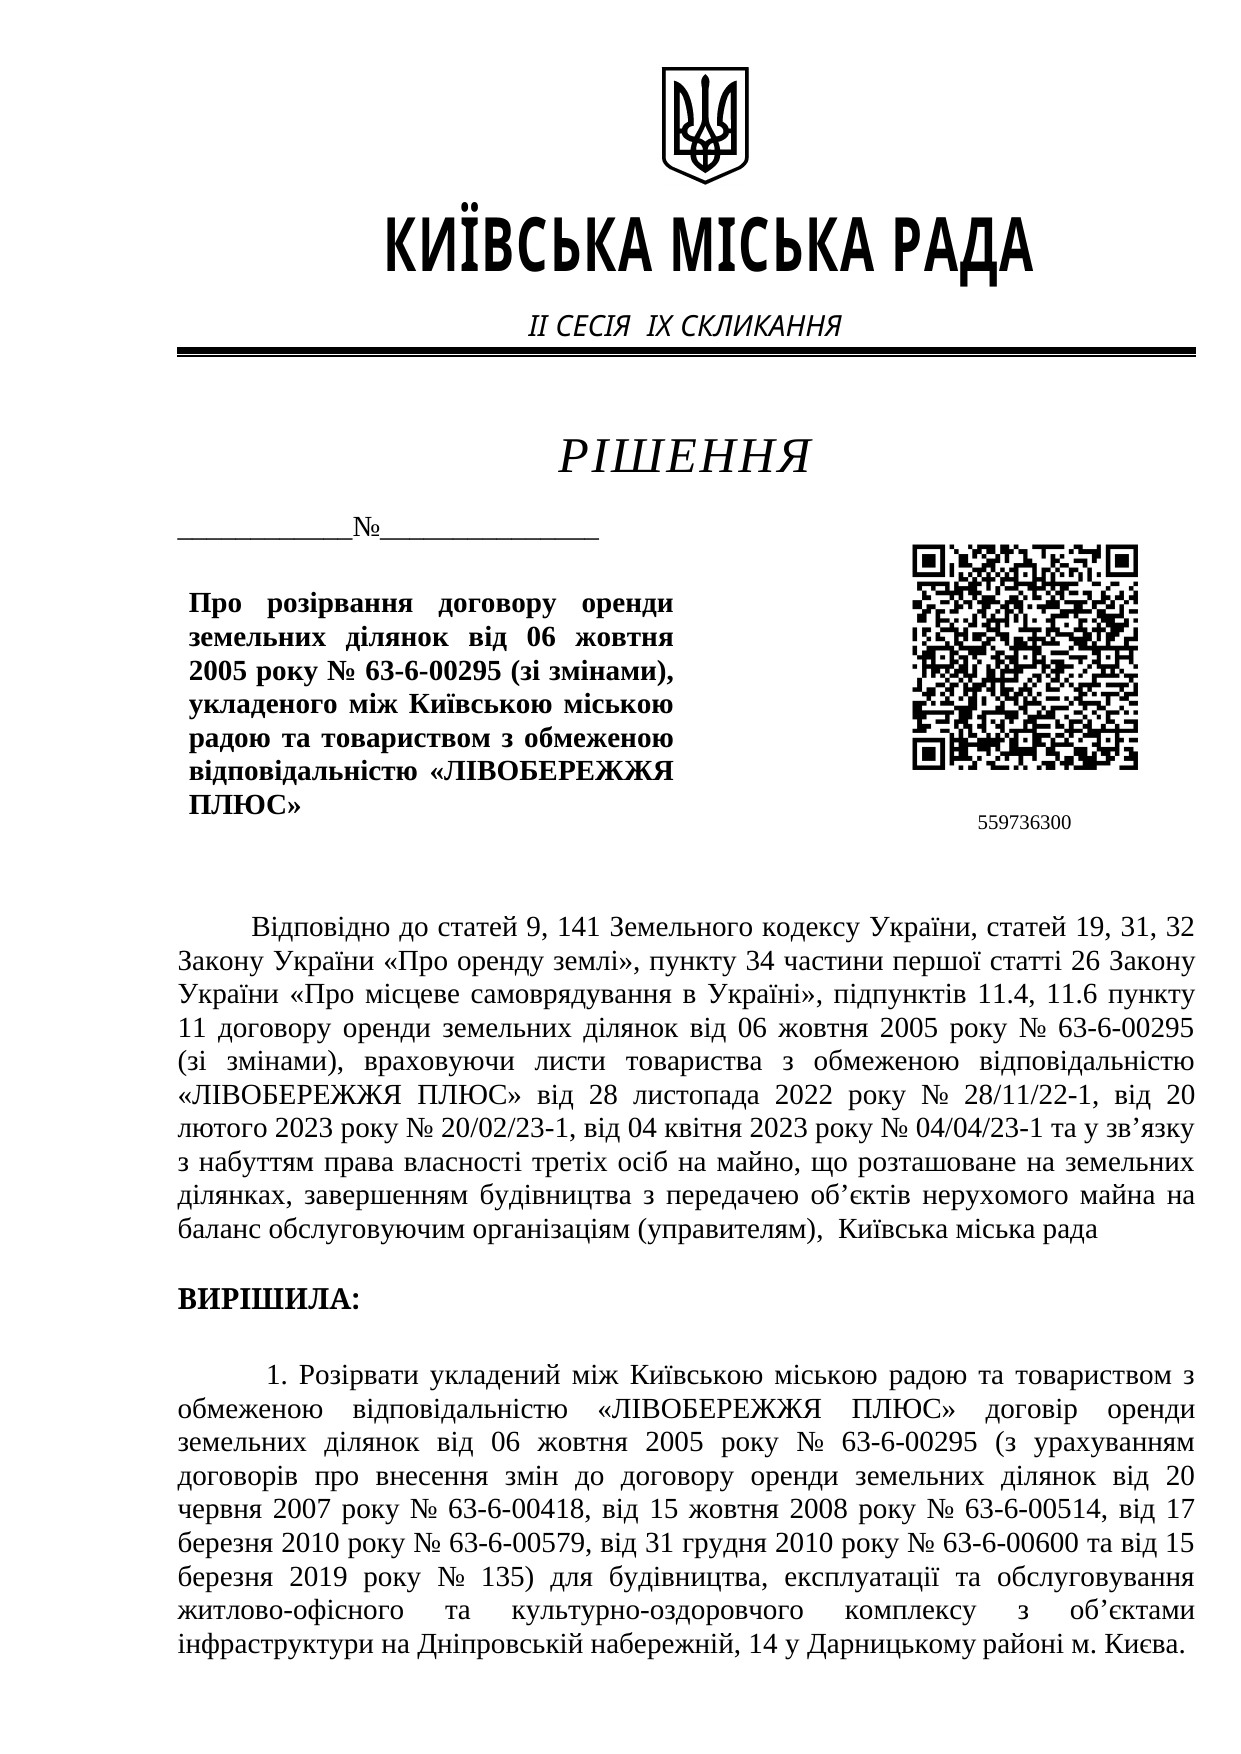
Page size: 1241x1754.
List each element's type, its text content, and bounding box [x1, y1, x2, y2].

text Відповідно до статей 9, 141 Земельного кодексу України, статей 19, 31, 32 Закону України «Про оренду землі», пункту 34 частини першої статті 26 Закону України «Про місцеве самоврядування в Україні», підпунктів 11.4, 11.6 пункту 11 договору оренди земельних ділянок від 06 жовтня 2005 року № 63-6-00295 (зі змінами), враховуючи листи товариства з обмеженою відповідальністю «ЛІВОБЕРЕЖЖЯ ПЛЮС» від 28 листопада 2022 року № 28/11/22-1, від 20 лютого 2023 року № 20/02/23-1, від 04 квітня 2023 року № 04/04/23-1 та у зв’язку з набуттям права власності третіх осіб на майно, що розташоване на земельних ділянках, завершенням будівництва з передачею об’єктів нерухомого майна на баланс обслуговуючим організаціям (управителям), Київська міська рада [177, 909, 1196, 1244]
text КИЇВСЬКА МІСЬКА РАДА [222, 191, 1196, 293]
subtitle РІШЕННЯ [177, 426, 1196, 483]
picture [660, 67, 751, 186]
text ____________№_______________ [177, 509, 1196, 542]
table_header Про розірвання договору оренди земельних ділянок від 06 жовтня 2005 року № 63-6-00295 (зі змінами), укладеного між Київською міською радою та товариством з обмеженою відповідальністю «ЛІВОБЕРЕЖЖЯ ПЛЮС» [177, 586, 685, 846]
picture [894, 526, 1156, 788]
subtitle II сесія IX скликання [177, 306, 1196, 347]
text ВИРІШИЛА: [177, 1278, 1196, 1318]
text 1. Розірвати укладений між Київською міською радою та товариством з обмеженою відповідальністю «ЛІВОБЕРЕЖЖЯ ПЛЮС» договір оренди земельних ділянок від 06 жовтня 2005 року № 63-6-00295 (з урахуванням договорів про внесення змін до договору оренди земельних ділянок від 20 червня 2007 року № 63-6-00418, від 15 жовтня 2008 року № 63-6-00514, від 17 березня 2010 року № 63-6-00579, від 31 грудня 2010 року № 63-6-00600 та від 15 березня 2019 року № 135) для будівництва, експлуатації та обслуговування житлово-офісного та культурно-оздоровчого комплексу з об’єктами інфраструктури на Дніпровській набережній, 14 у Дарницькому районі м. Києва. [177, 1357, 1196, 1659]
